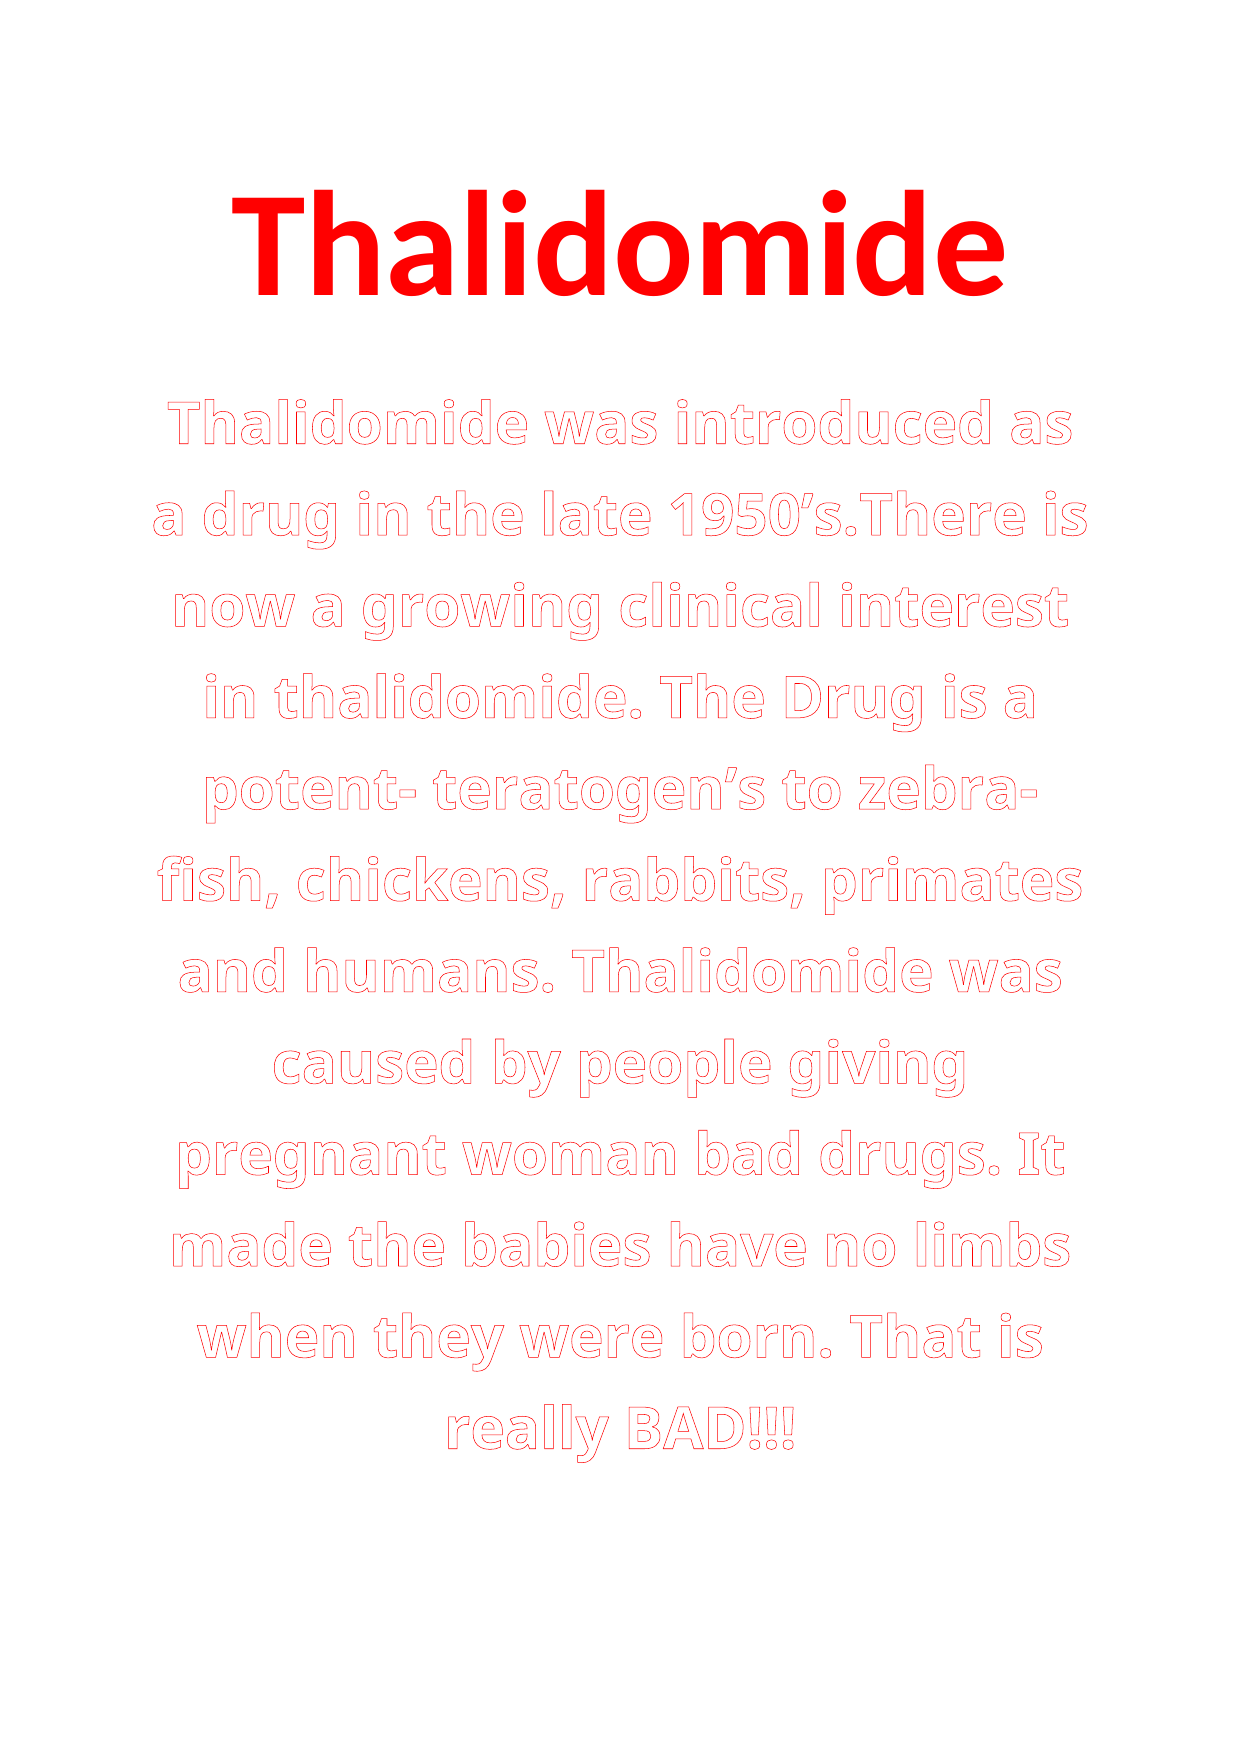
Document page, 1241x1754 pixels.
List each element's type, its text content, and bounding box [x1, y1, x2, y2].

text Thalidomide was introduced as a drug in the late 1950’s.There is now a growing clinical interest in thalidomide. The Drug is a potent- teratogen’s to zebra-fish, chickens, rabbits, primates and humans. Thalidomide was caused by people giving pregnant woman bad drugs. It made the babies have no limbs when they were born. That is really BAD!!! [150, 381, 1090, 1466]
text Thalidomide [150, 150, 1090, 333]
